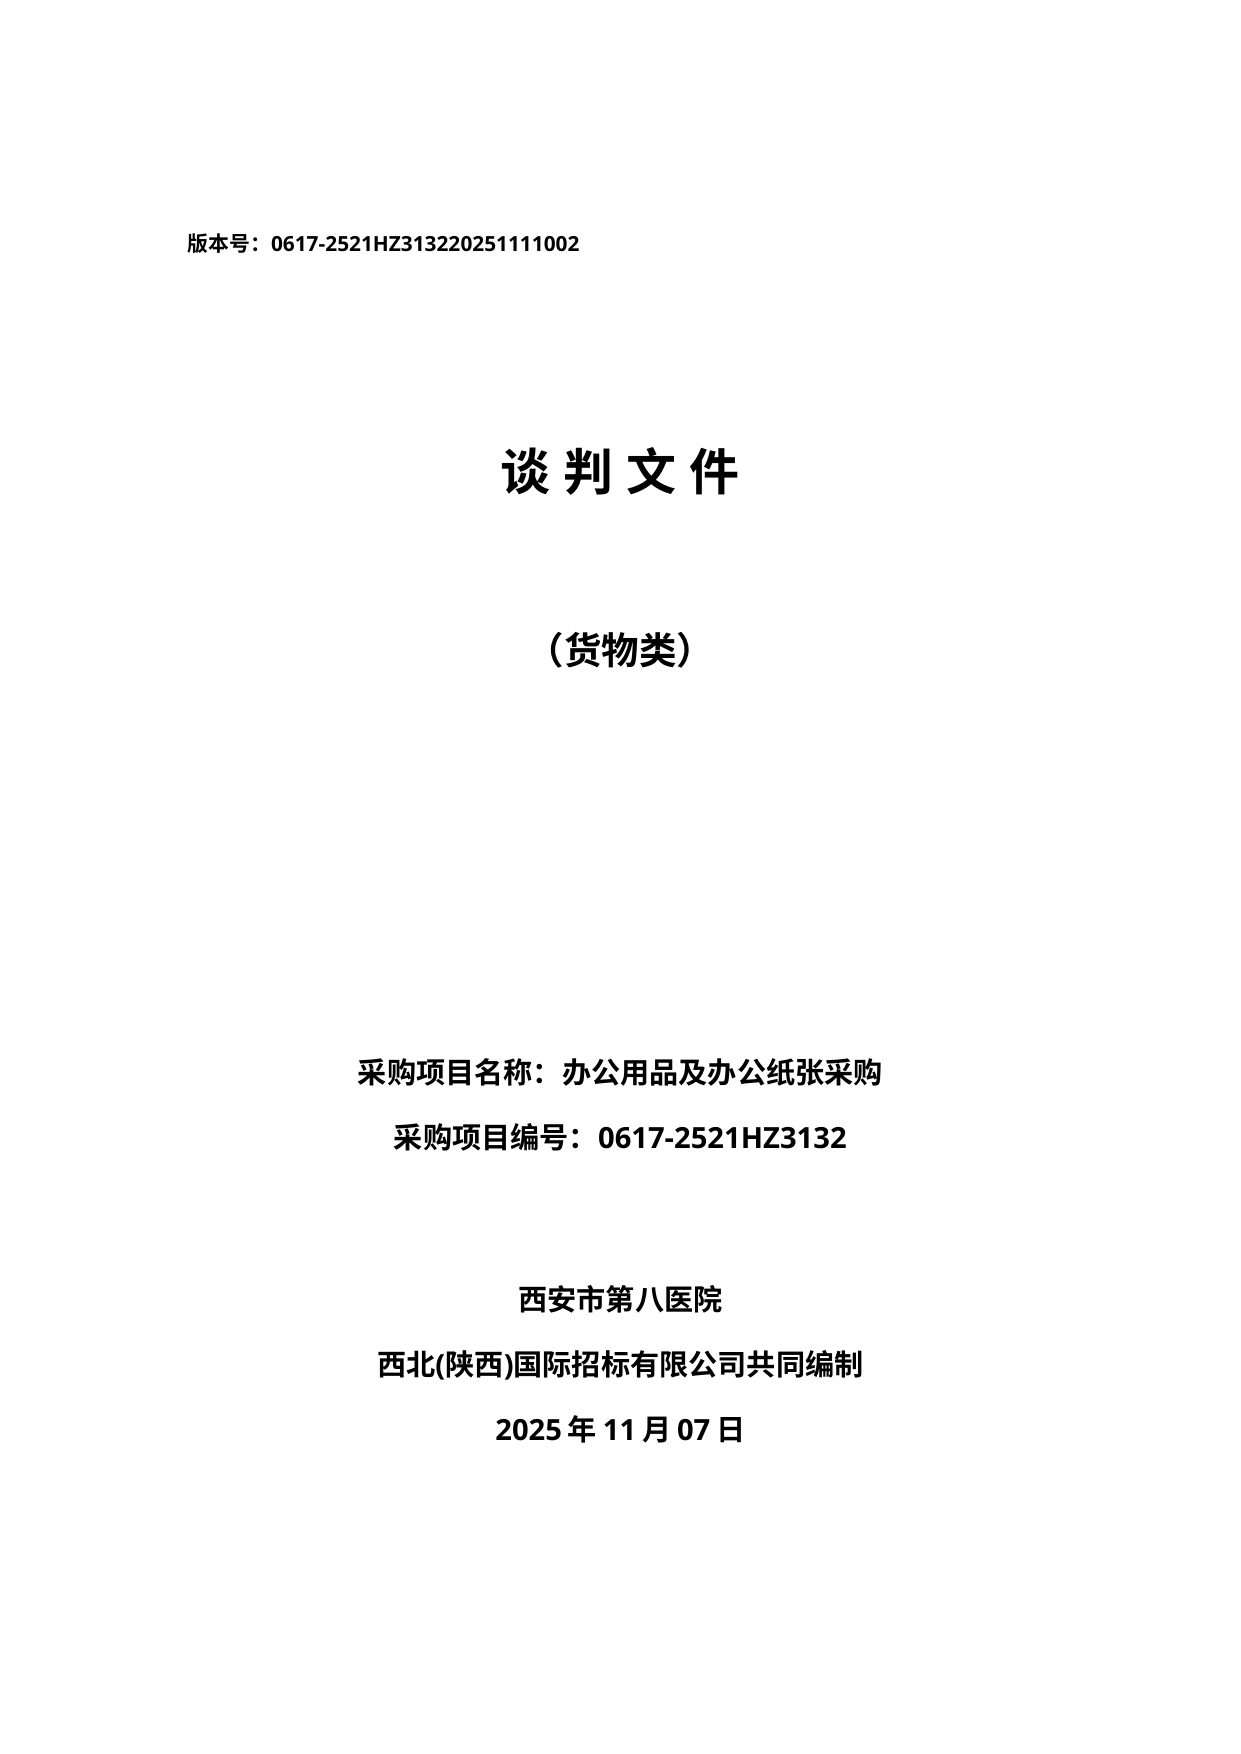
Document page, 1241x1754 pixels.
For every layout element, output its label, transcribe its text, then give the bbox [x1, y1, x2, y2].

text 采购项目编号：0617-2521HZ3132 [187, 1104, 1053, 1267]
text 2025年11月07日 [187, 1397, 1053, 1462]
text 谈 判 文 件 [187, 422, 1053, 617]
text 采购项目名称：办公用品及办公纸张采购 [187, 1039, 1053, 1104]
text 西安市第八医院 [187, 1267, 1053, 1332]
text 西北(陕西)国际招标有限公司共同编制 [187, 1332, 1053, 1397]
text （货物类） [187, 617, 1053, 1039]
text 版本号：0617-2521HZ313220251111002 [187, 227, 1053, 422]
